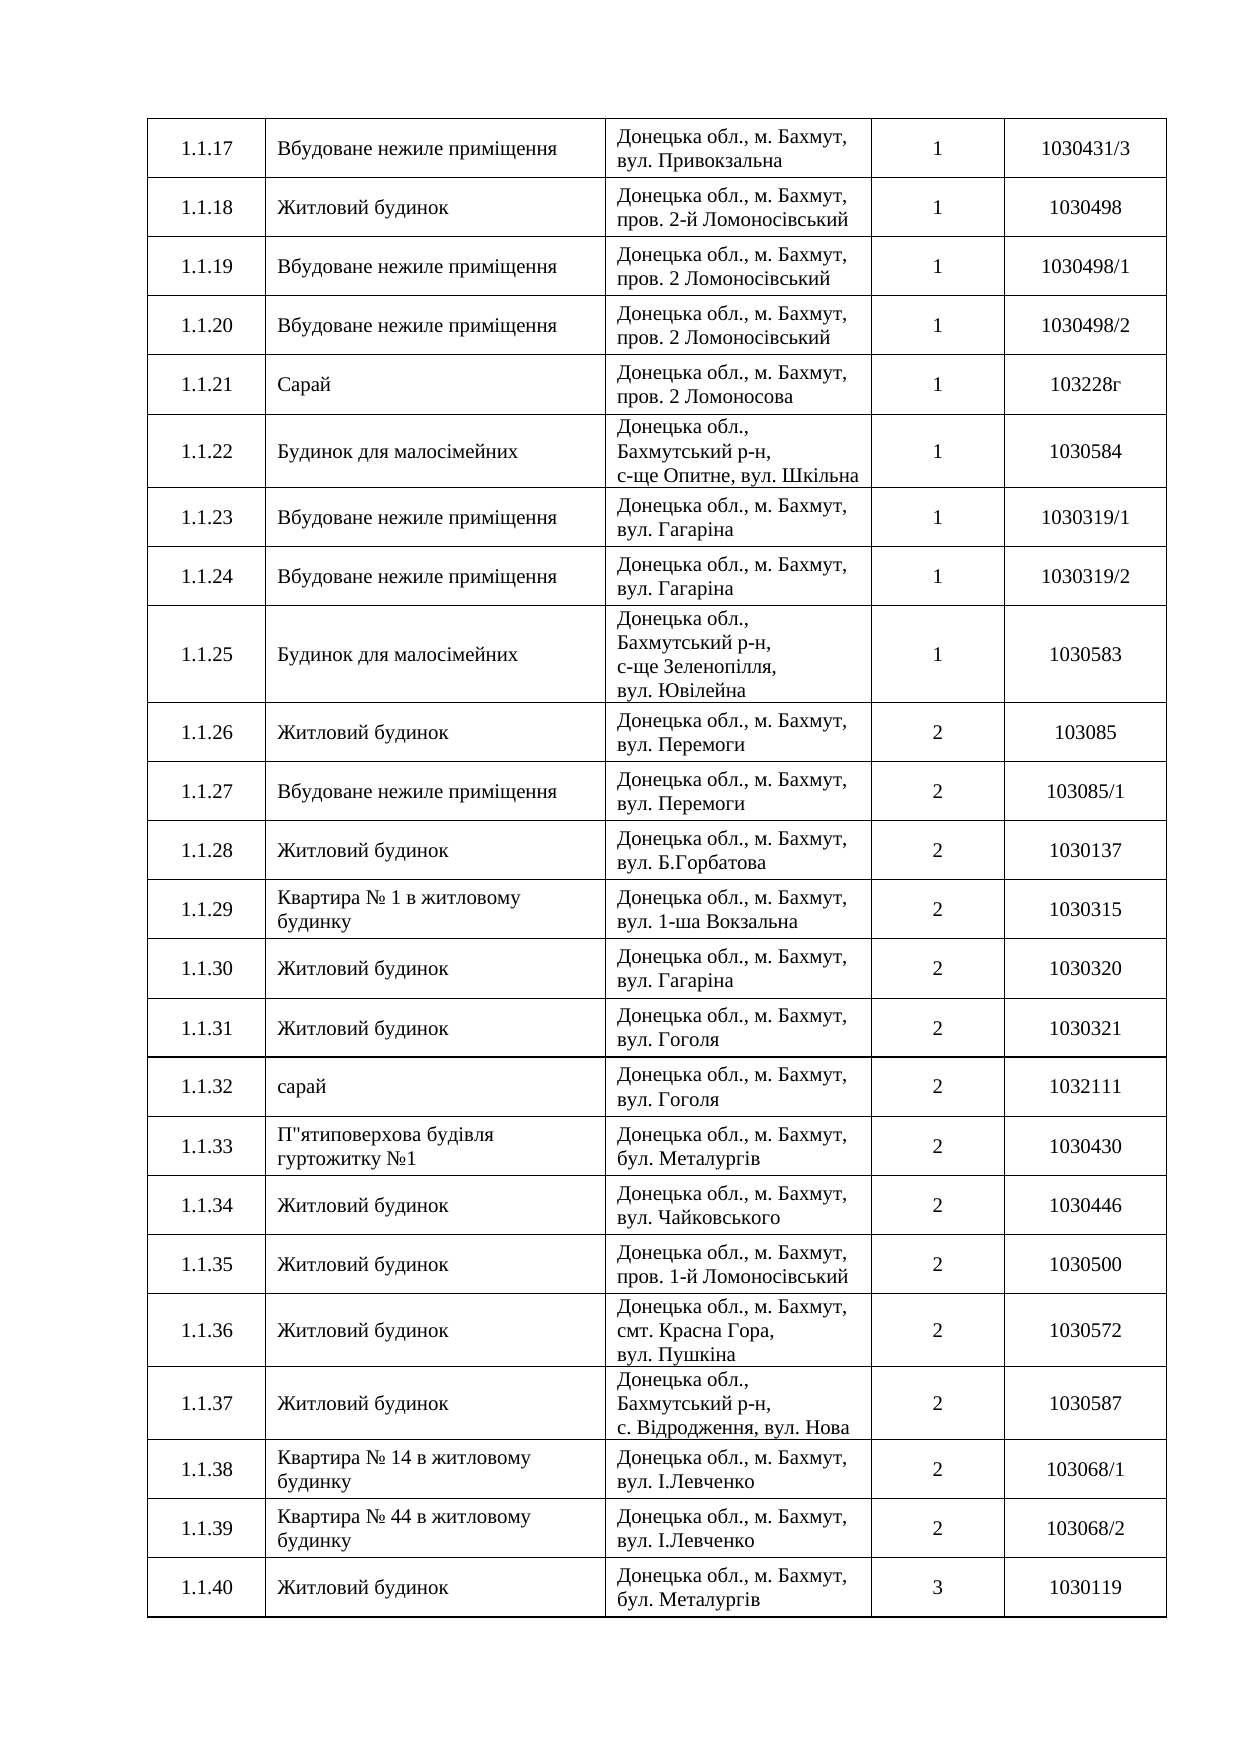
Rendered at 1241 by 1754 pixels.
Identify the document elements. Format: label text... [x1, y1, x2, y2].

table_cell 1.1.21 [148, 355, 265, 413]
table_cell 3 [872, 1558, 1004, 1616]
table_cell 2 [872, 1235, 1004, 1293]
table_cell 1030584 [1005, 415, 1166, 487]
table_cell Вбудоване нежиле приміщення [266, 296, 605, 354]
table_cell 1.1.22 [148, 415, 265, 487]
table_cell 1030319/2 [1005, 547, 1166, 605]
table_cell Донецька обл., м. Бахмут, пров. 1-й Ломоносівський [606, 1235, 871, 1293]
table_cell 1030498/2 [1005, 296, 1166, 354]
table_cell 2 [872, 1117, 1004, 1174]
table_cell Житловий будинок [266, 178, 605, 236]
table_cell 1 [872, 355, 1004, 413]
table_cell 2 [872, 1440, 1004, 1498]
table_cell 2 [872, 1058, 1004, 1116]
table_cell Житловий будинок [266, 703, 605, 761]
table_cell 2 [872, 821, 1004, 879]
table_cell 1030446 [1005, 1176, 1166, 1234]
table_cell Квартира № 44 в житловому будинку [266, 1499, 605, 1557]
table_cell 1.1.30 [148, 939, 265, 997]
table_cell Донецька обл., м. Бахмут, вул. Гоголя [606, 1058, 871, 1116]
table_cell 103228г [1005, 355, 1166, 413]
table_cell 1030500 [1005, 1235, 1166, 1293]
table_cell Вбудоване нежиле приміщення [266, 547, 605, 605]
table_cell Квартира № 14 в житловому будинку [266, 1440, 605, 1498]
table_cell 1.1.26 [148, 703, 265, 761]
table_cell 103085/1 [1005, 762, 1166, 820]
table_cell 1 [872, 415, 1004, 487]
table_cell 1.1.37 [148, 1367, 265, 1439]
table_cell Донецька обл., м. Бахмут, вул. Гагаріна [606, 939, 871, 997]
table_cell Вбудоване нежиле приміщення [266, 488, 605, 546]
table_cell 2 [872, 999, 1004, 1056]
table_cell 1.1.24 [148, 547, 265, 605]
table_cell 1030321 [1005, 999, 1166, 1056]
table_cell 103085 [1005, 703, 1166, 761]
table_cell 2 [872, 939, 1004, 997]
table_cell 1030572 [1005, 1294, 1166, 1366]
table_cell Донецька обл., м. Бахмут, вул. Перемоги [606, 703, 871, 761]
table_cell 103068/2 [1005, 1499, 1166, 1557]
table_cell Житловий будинок [266, 821, 605, 879]
table_cell 1030498 [1005, 178, 1166, 236]
table_cell Донецька обл., м. Бахмут, вул. Гагаріна [606, 547, 871, 605]
table_cell Житловий будинок [266, 939, 605, 997]
table_cell Донецька обл., м. Бахмут, вул. Гагаріна [606, 488, 871, 546]
table_cell 1030137 [1005, 821, 1166, 879]
table_cell Донецька обл., м. Бахмут, пров. 2 Ломоносова [606, 355, 871, 413]
table_cell Сарай [266, 355, 605, 413]
table_cell 1.1.34 [148, 1176, 265, 1234]
table_cell Квартира № 1 в житловому будинку [266, 880, 605, 938]
table_cell 1.1.17 [148, 119, 265, 177]
table_cell Донецька обл., Бахмутський р-н, с-ще Опитне, вул. Шкільна [606, 415, 871, 487]
table_cell Донецька обл., м. Бахмут, вул. Чайковського [606, 1176, 871, 1234]
table_cell 1.1.28 [148, 821, 265, 879]
table_cell 1.1.20 [148, 296, 265, 354]
table_cell Житловий будинок [266, 1294, 605, 1366]
table_cell Донецька обл., м. Бахмут, вул. Гоголя [606, 999, 871, 1056]
table_cell 1030320 [1005, 939, 1166, 997]
table_cell Донецька обл., м. Бахмут, смт. Красна Гора, вул. Пушкіна [606, 1294, 871, 1366]
table_cell 1032111 [1005, 1058, 1166, 1116]
table_cell 1.1.27 [148, 762, 265, 820]
table_cell Донецька обл., м. Бахмут, бул. Металургів [606, 1558, 871, 1616]
table_cell Донецька обл., м. Бахмут, пров. 2 Ломоносівський [606, 296, 871, 354]
table_cell 2 [872, 880, 1004, 938]
table_cell 1030119 [1005, 1558, 1166, 1616]
table_cell Донецька обл., м. Бахмут, пров. 2-й Ломоносівський [606, 178, 871, 236]
table_cell 1.1.25 [148, 606, 265, 702]
table_cell Житловий будинок [266, 1176, 605, 1234]
table_cell Донецька обл., Бахмутський р-н, с-ще Зеленопілля, вул. Ювілейна [606, 606, 871, 702]
table_cell 1 [872, 606, 1004, 702]
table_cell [606, 119, 871, 177]
table_cell Донецька обл., м. Бахмут, вул. 1-ша Вокзальна [606, 880, 871, 938]
table_cell 1030583 [1005, 606, 1166, 702]
table_cell 2 [872, 1499, 1004, 1557]
table_cell 2 [872, 762, 1004, 820]
table_cell Житловий будинок [266, 1367, 605, 1439]
table_cell П"ятиповерхова будівля гуртожитку №1 [266, 1117, 605, 1174]
table_cell 1 [872, 296, 1004, 354]
table_cell Донецька обл., м. Бахмут, вул. Перемоги [606, 762, 871, 820]
table_cell Житловий будинок [266, 1235, 605, 1293]
table_cell 1030431/3 [1005, 119, 1166, 177]
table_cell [266, 119, 605, 177]
table_cell Донецька обл., м. Бахмут, бул. Металургів [606, 1117, 871, 1174]
table_cell 1.1.38 [148, 1440, 265, 1498]
table_cell Будинок для малосімейних [266, 606, 605, 702]
table_cell Житловий будинок [266, 1558, 605, 1616]
table_cell 1030319/1 [1005, 488, 1166, 546]
table_cell 2 [872, 1294, 1004, 1366]
table_cell Житловий будинок [266, 999, 605, 1056]
table_cell 1.1.18 [148, 178, 265, 236]
table_cell 1.1.36 [148, 1294, 265, 1366]
table_cell 1.1.35 [148, 1235, 265, 1293]
table_cell Донецька обл., м. Бахмут, вул. І.Левченко [606, 1499, 871, 1557]
table_cell 1 [872, 178, 1004, 236]
table_cell 1 [872, 547, 1004, 605]
table_cell 1030315 [1005, 880, 1166, 938]
table_cell 2 [872, 1367, 1004, 1439]
table_cell 1030430 [1005, 1117, 1166, 1174]
table_cell 1030498/1 [1005, 237, 1166, 295]
table_cell 2 [872, 703, 1004, 761]
table_cell 2 [872, 1176, 1004, 1234]
table_cell Донецька обл., м. Бахмут, вул. Б.Горбатова [606, 821, 871, 879]
table_cell 1.1.39 [148, 1499, 265, 1557]
table_cell Вбудоване нежиле приміщення [266, 237, 605, 295]
table_cell Донецька обл., м. Бахмут, пров. 2 Ломоносівський [606, 237, 871, 295]
table_cell Вбудоване нежиле приміщення [266, 762, 605, 820]
table_cell 1.1.40 [148, 1558, 265, 1616]
table_cell сарай [266, 1058, 605, 1116]
table_cell 1.1.32 [148, 1058, 265, 1116]
table_cell 1.1.19 [148, 237, 265, 295]
table_cell Будинок для малосімейних [266, 415, 605, 487]
table_cell 1 [872, 237, 1004, 295]
table_cell 1 [872, 119, 1004, 177]
table_cell 1.1.31 [148, 999, 265, 1056]
table_cell 1.1.29 [148, 880, 265, 938]
table_cell 1 [872, 488, 1004, 546]
table_cell 1.1.23 [148, 488, 265, 546]
table_cell 1030587 [1005, 1367, 1166, 1439]
table_cell 103068/1 [1005, 1440, 1166, 1498]
table_cell Донецька обл., м. Бахмут, вул. І.Левченко [606, 1440, 871, 1498]
table_cell Донецька обл., Бахмутський р-н, с. Відродження, вул. Нова [606, 1367, 871, 1439]
table_cell 1.1.33 [148, 1117, 265, 1174]
